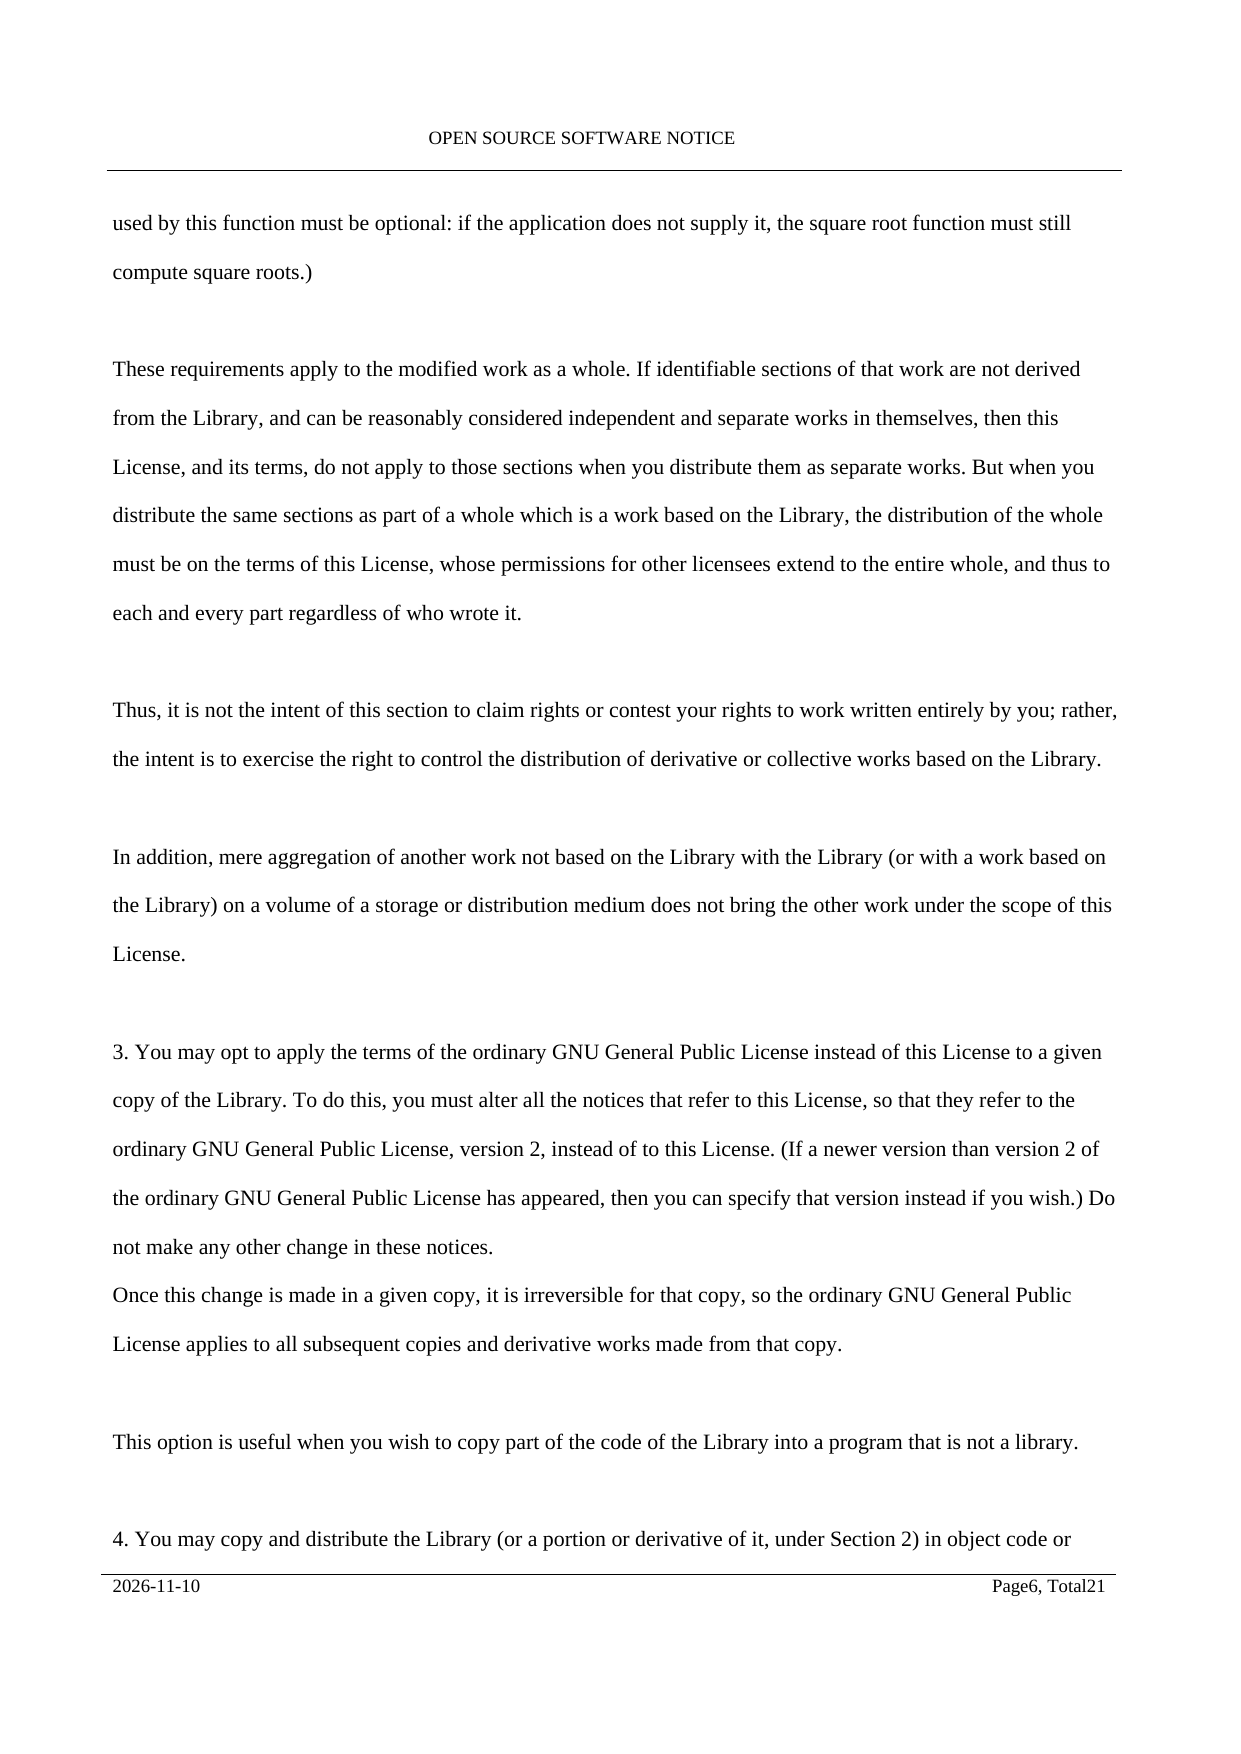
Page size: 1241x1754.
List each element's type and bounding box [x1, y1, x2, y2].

text [112, 206, 1128, 1555]
